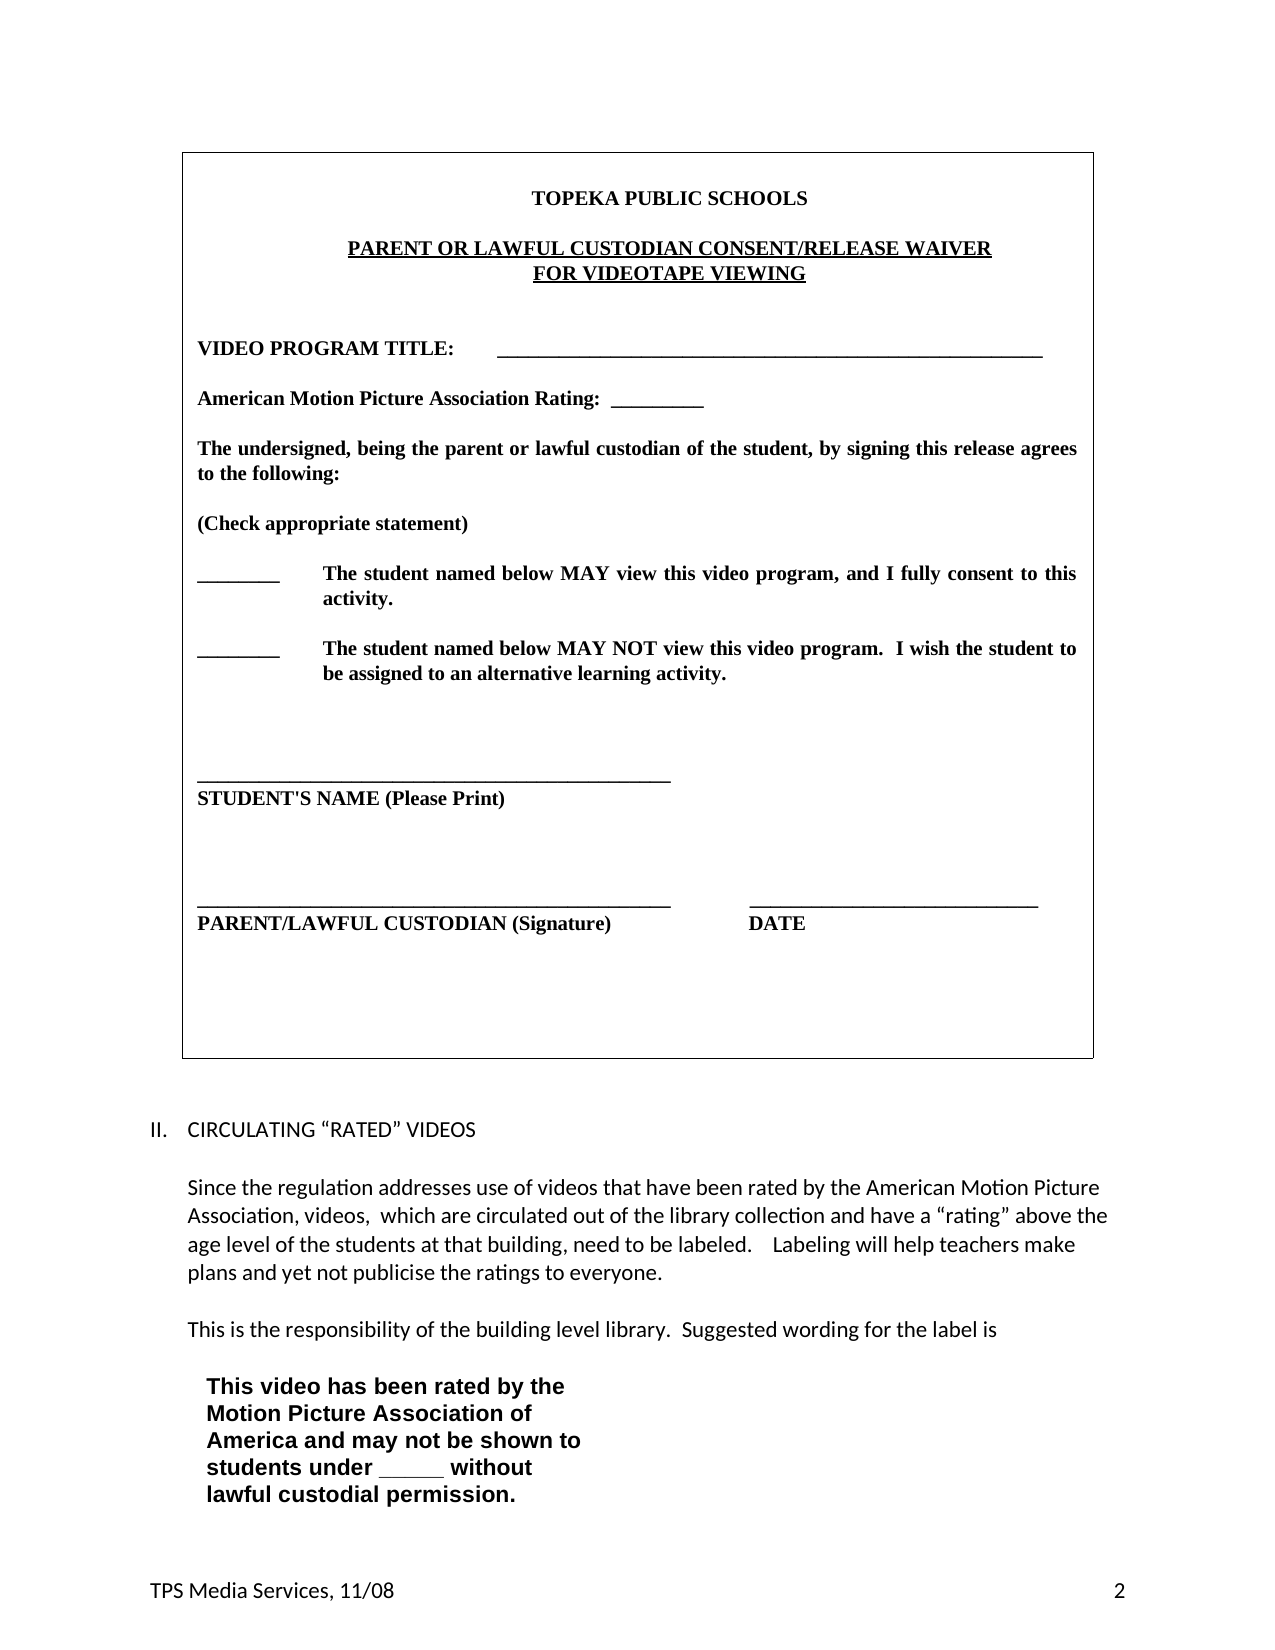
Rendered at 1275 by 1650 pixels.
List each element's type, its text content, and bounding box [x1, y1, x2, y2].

text II. CIRCULATING “RATED” VIDEOS [150, 1115, 1125, 1144]
text This video has been rated by the Motion Picture Association of America and may not be shown to students under _____ without lawful custodial permission. [206, 1372, 581, 1508]
text This is the responsibility of the building level library. Suggested wording for the label is [187, 1315, 1125, 1344]
text Since the regulation addresses use of videos that have been rated by the American Motion Picture Association, videos, which are circulated out of the library collection and have a “rating” above the age level of the students at that building, need to be labeled. Labeling will help teachers make plans and yet not publicise the ratings to everyone. [187, 1172, 1125, 1287]
